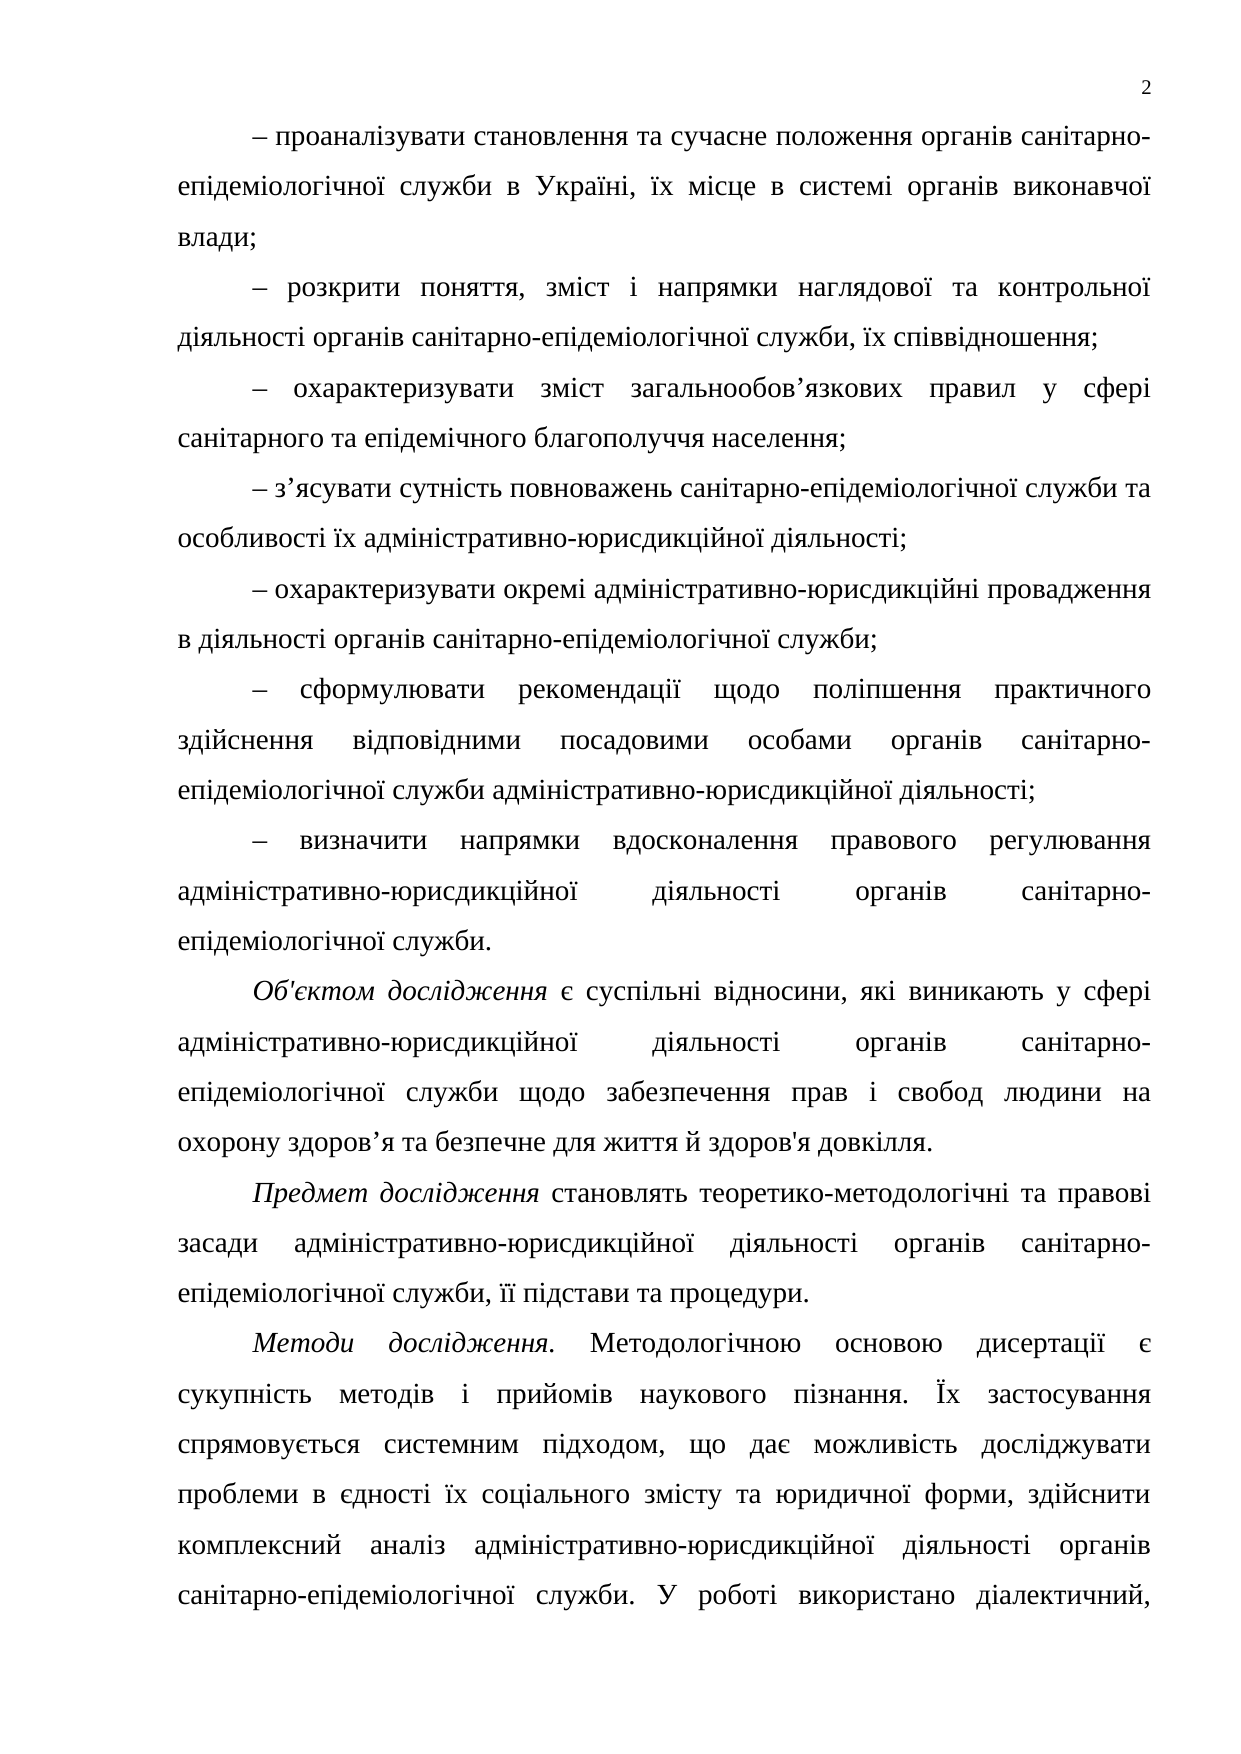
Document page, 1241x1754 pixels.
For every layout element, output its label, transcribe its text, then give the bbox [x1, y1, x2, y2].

text – проаналізувати становлення та сучасне положення органів санітарно-епідеміологічної служби в Україні, їх місце в системі органів виконавчої влади; [177, 118, 1152, 252]
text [177, 1326, 1152, 1611]
text Об'єктом дослідження є суспільні відносини, які виникають у сфері адміністративно-юрисдикційної діяльності органів санітарно-епідеміологічної служби щодо забезпечення прав і свобод людини на охорону здоров’я та безпечне для життя й здоров'я довкілля. [177, 973, 1152, 1158]
text – сформулювати рекомендації щодо поліпшення практичного здійснення відповідними посадовими особами органів санітарно-епідеміологічної служби адміністративно-юрисдикційної діяльності; [177, 672, 1152, 806]
text – розкрити поняття, зміст і напрямки наглядової та контрольної діяльності органів санітарно-епідеміологічної служби, їх співвідношення; [177, 269, 1152, 353]
text – охарактеризувати зміст загальнообов’язкових правил у сфері санітарного та епідемічного благополуччя населення; [177, 370, 1152, 453]
text Предмет дослідження становлять теоретико-методологічні та правові засади адміністративно-юрисдикційної діяльності органів санітарно-епідеміологічної служби, її підстави та процедури. [177, 1175, 1152, 1309]
text – визначити напрямки вдосконалення правового регулювання адміністративно-юрисдикційної діяльності органів санітарно-епідеміологічної служби. [177, 822, 1152, 957]
text – з’ясувати сутність повноважень санітарно-епідеміологічної служби та особливості їх адміністративно-юрисдикційної діяльності; [177, 470, 1152, 554]
text – охарактеризувати окремі адміністративно-юрисдикційні провадження в діяльності органів санітарно-епідеміологічної служби; [177, 571, 1152, 655]
